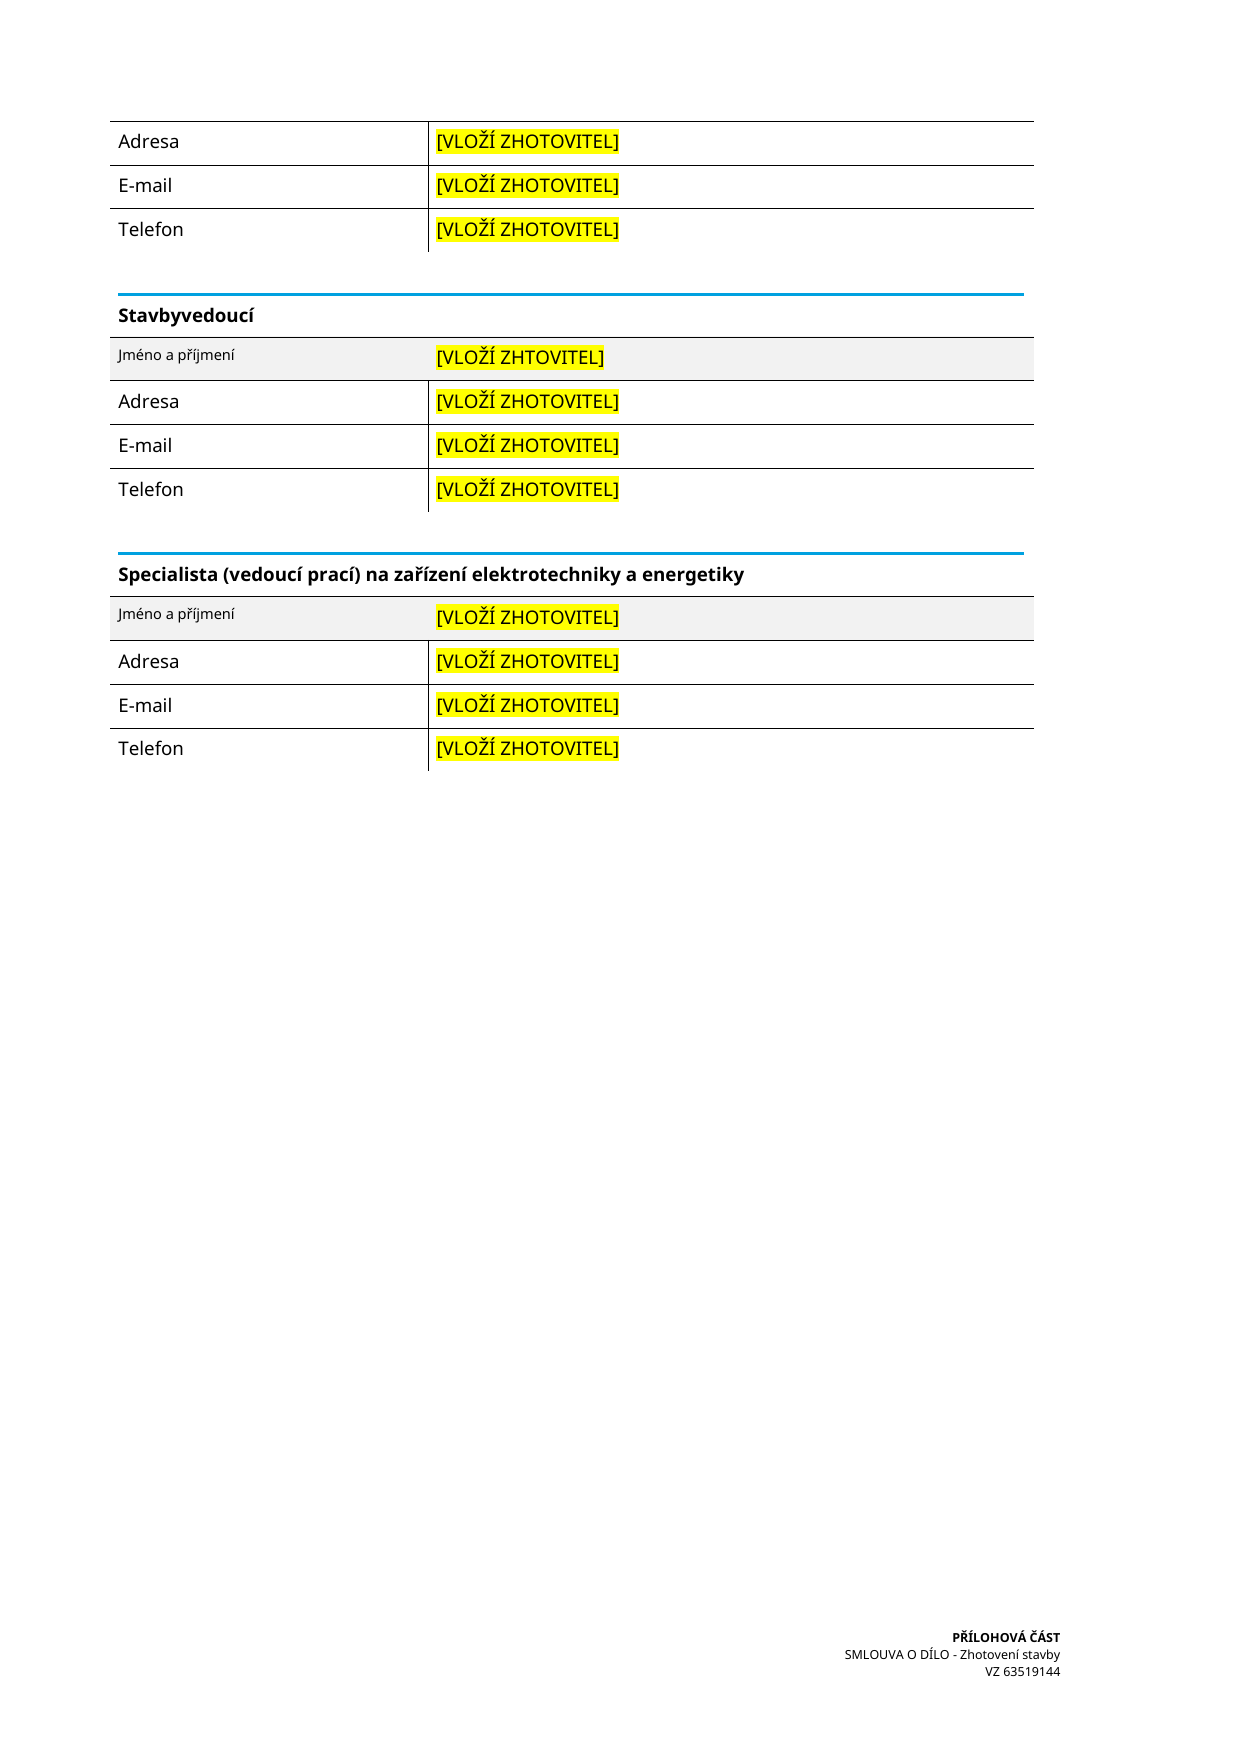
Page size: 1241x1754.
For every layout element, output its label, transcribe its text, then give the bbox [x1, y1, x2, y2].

table_cell Adresa [110, 122, 428, 164]
table_header Jméno a příjmení [110, 597, 428, 640]
text Stavbyvedoucí [118, 296, 1024, 328]
table_cell [VLOŽÍ ZHOTOVITEL] [429, 685, 1034, 727]
table_cell [VLOŽÍ ZHOTOVITEL] [429, 209, 1034, 252]
table_cell [VLOŽÍ ZHOTOVITEL] [429, 729, 1034, 771]
table_cell E-mail [110, 685, 428, 727]
table_cell Adresa [110, 381, 428, 424]
table_cell E-mail [110, 166, 428, 208]
table_cell [VLOŽÍ ZHOTOVITEL] [429, 122, 1034, 164]
table_cell [VLOŽÍ ZHOTOVITEL] [429, 166, 1034, 208]
table_header Jméno a příjmení [110, 338, 428, 380]
table_cell [VLOŽÍ ZHOTOVITEL] [429, 469, 1034, 512]
table_cell Telefon [110, 469, 428, 512]
table_header [VLOŽÍ ZHTOVITEL] [428, 338, 1034, 380]
table_cell E-mail [110, 425, 428, 468]
table_cell [VLOŽÍ ZHOTOVITEL] [429, 641, 1034, 684]
text Specialista (vedoucí prací) na zařízení elektrotechniky a energetiky [118, 555, 1024, 587]
table_header [VLOŽÍ ZHOTOVITEL] [428, 597, 1034, 640]
table_cell Telefon [110, 729, 428, 771]
table_cell [VLOŽÍ ZHOTOVITEL] [429, 381, 1034, 424]
table_cell [VLOŽÍ ZHOTOVITEL] [429, 425, 1034, 468]
table_cell Telefon [110, 209, 428, 252]
table_cell Adresa [110, 641, 428, 684]
